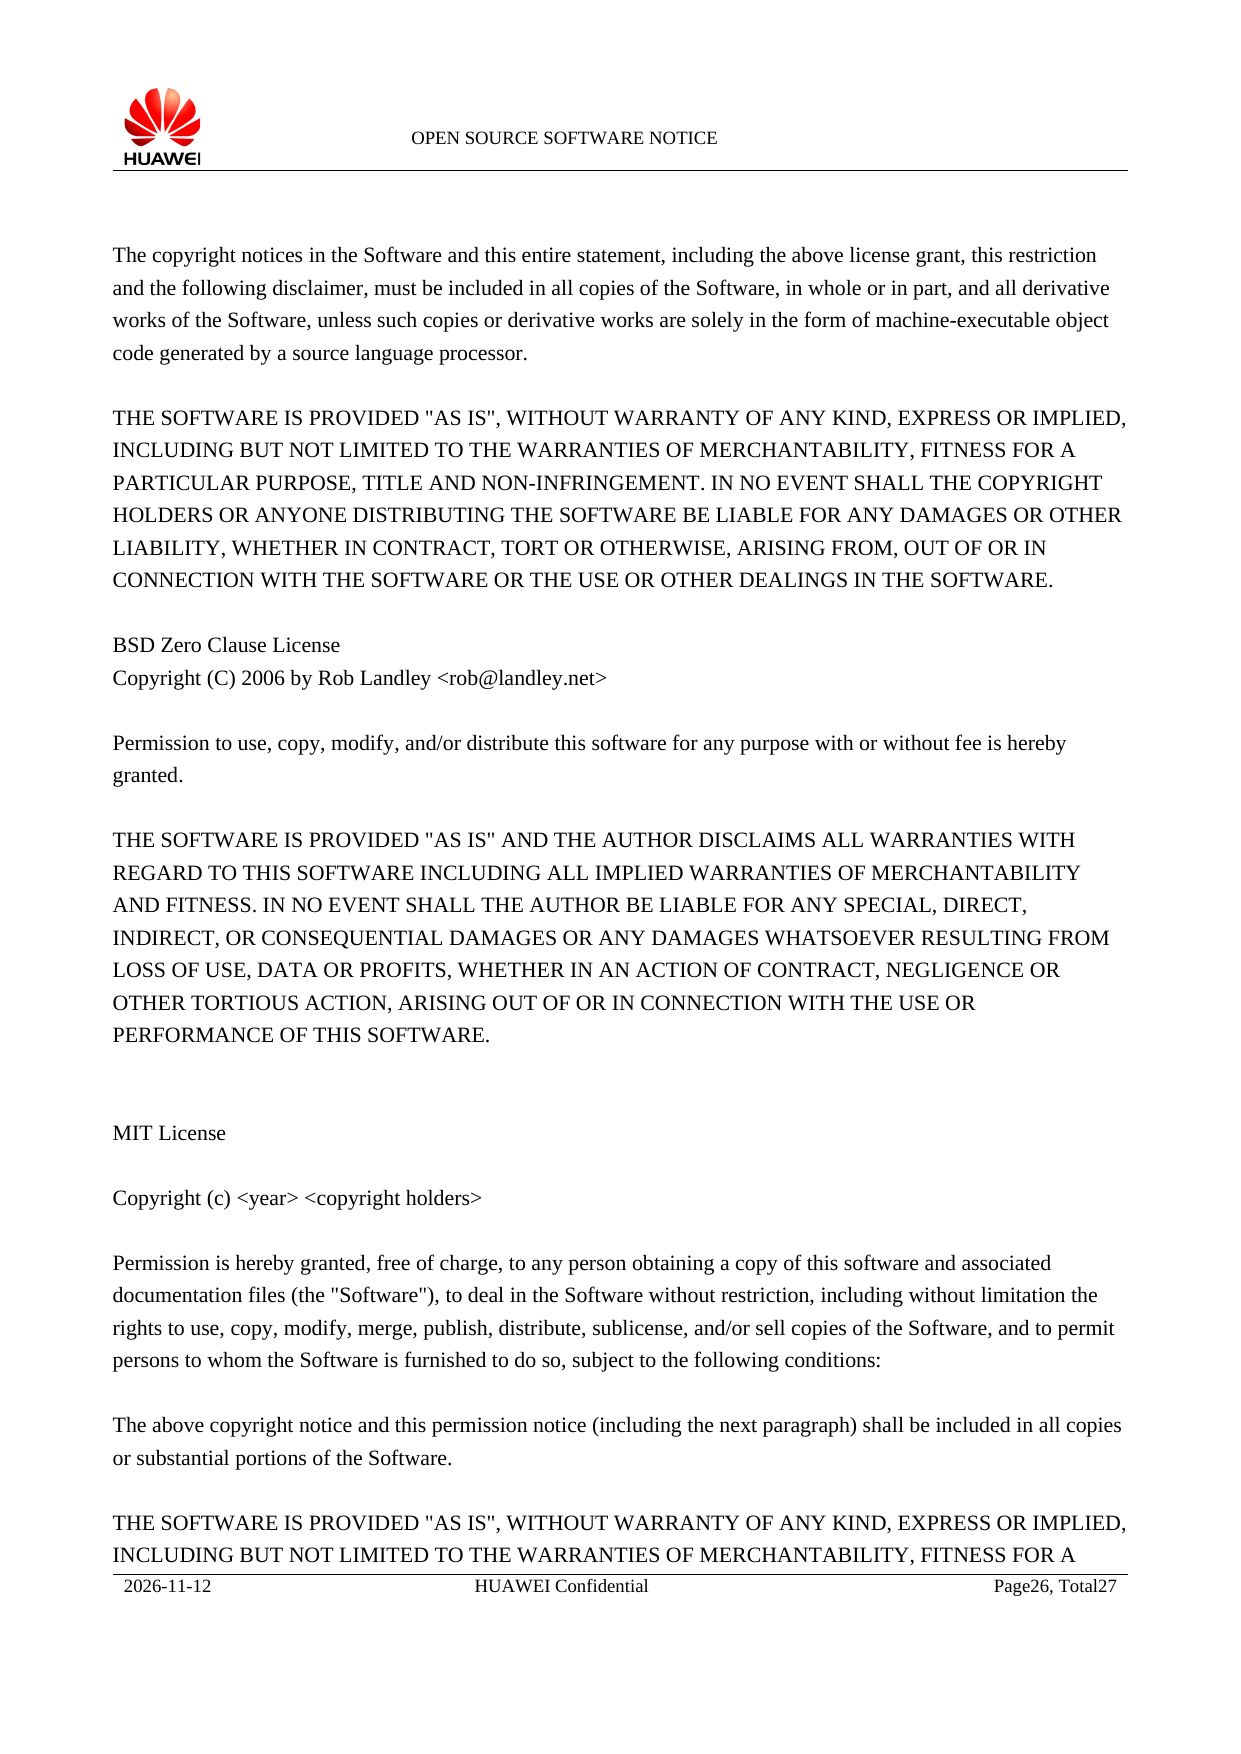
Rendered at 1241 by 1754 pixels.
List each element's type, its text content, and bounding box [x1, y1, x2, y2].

picture [124, 88, 201, 165]
